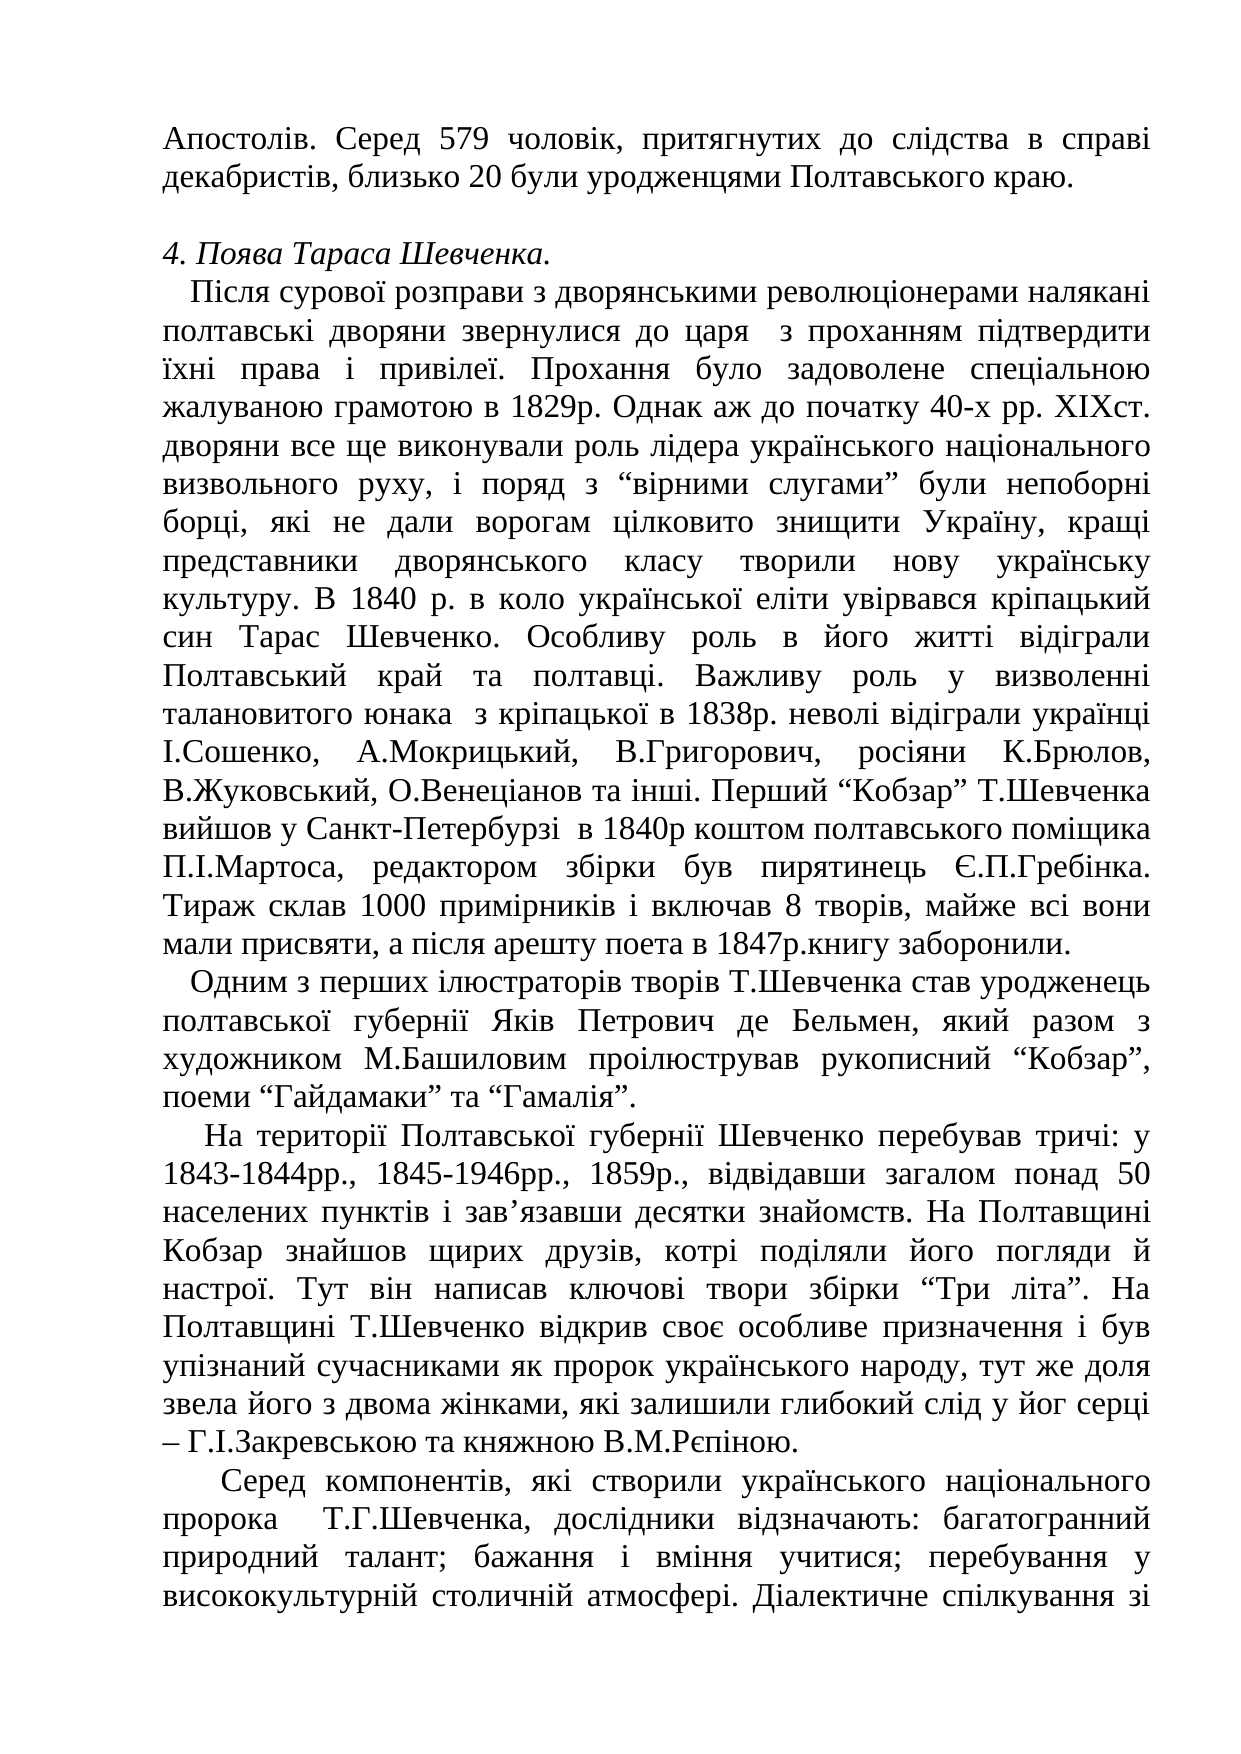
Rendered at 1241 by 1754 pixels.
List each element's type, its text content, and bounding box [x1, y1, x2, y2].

text 4. Поява Тараса Шевченка. [162, 233, 1152, 271]
text Одним з перших ілюстраторів творів Т.Шевченка став уродженець полтавської губернії Яків Петрович де Бельмен, який разом з художником М.Башиловим проілюстрував рукописний “Кобзар”, поеми “Гайдамаки” та “Гамалія”. [162, 961, 1152, 1115]
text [162, 118, 1152, 195]
text Після сурової розправи з дворянськими революціонерами налякані полтавські дворяни звернулися до царя з проханням підтвердити їхні права і привілеї. Прохання було задоволене спеціальною жалуваною грамотою в 1829р. Однак аж до початку 40-х рр. ХІХст. дворяни все ще виконували роль лідера українського національного визвольного руху, і поряд з “вірними слугами” були непоборні борці, які не дали ворогам цілковито знищити Україну, кращі представники дворянського класу творили нову українську культуру. В 1840 р. в коло української еліти увірвався кріпацький син Тарас Шевченко. Особливу роль в його житті відіграли Полтавський край та полтавці. Важливу роль у визволенні талановитого юнака з кріпацької в 1838р. неволі відіграли українці І.Сошенко, А.Мокрицький, В.Григорович, росіяни К.Брюлов, В.Жуковський, О.Венеціанов та інші. Перший “Кобзар” Т.Шевченка вийшов у Санкт-Петербурзі в 1840р коштом полтавського поміщика П.І.Мартоса, редактором збірки був пирятинець Є.П.Гребінка. Тираж склав 1000 примірників і включав 8 творів, майже всі вони мали присвяти, а після арешту поета в 1847р.книгу заборонили. [162, 271, 1152, 961]
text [162, 1460, 1152, 1613]
text На території Полтавської губернії Шевченко перебував тричі: у 1843-1844рр., 1845-1946рр., 1859р., відвідавши загалом понад 50 населених пунктів і зав’язавши десятки знайомств. На Полтавщині Кобзар знайшов щирих друзів, котрі поділяли його погляди й настрої. Тут він написав ключові твори збірки “Три літа”. На Полтавщині Т.Шевченко відкрив своє особливе призначення і був упізнаний сучасниками як пророк українського народу, тут же доля звела його з двома жінками, які залишили глибокий слід у йог серці – Г.І.Закревською та княжною В.М.Рєпіною. [162, 1115, 1152, 1460]
